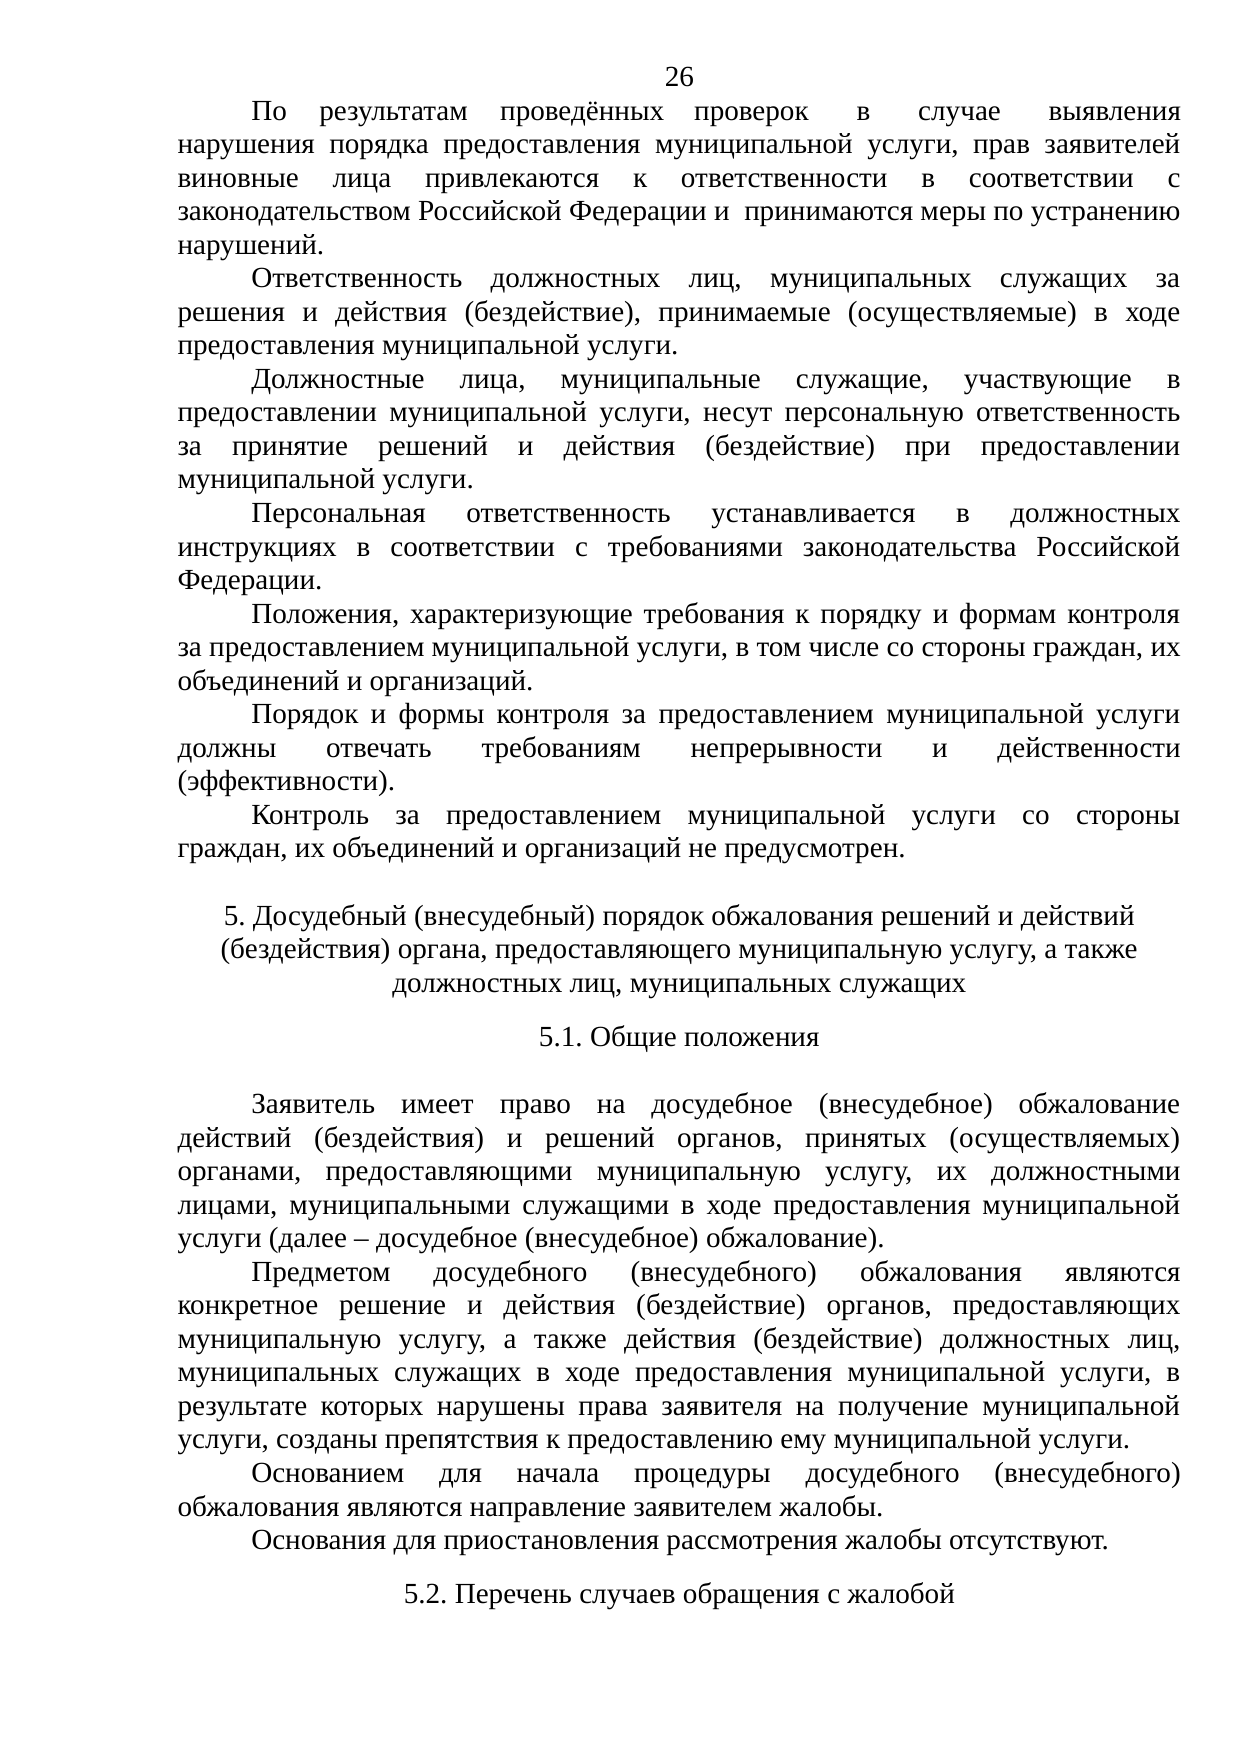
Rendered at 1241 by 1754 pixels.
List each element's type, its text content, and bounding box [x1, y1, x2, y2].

subtitle 5.2. Перечень случаев обращения с жалобой [177, 1577, 1181, 1610]
text По результатам проведённых проверок в случае выявления нарушения порядка предоставления муниципальной услуги, прав заявителей виновные лица привлекаются к ответственности в соответствии с законодательством Российской Федерации и принимаются меры по устранению нарушений. [177, 93, 1181, 260]
text Основанием для начала процедуры досудебного (внесудебного) обжалования являются направление заявителем жалобы. [177, 1455, 1181, 1522]
subtitle 5. Досудебный (внесудебный) порядок обжалования решений и действий (бездействия) органа, предоставляющего муниципальную услугу, а также должностных лиц, муниципальных служащих [177, 898, 1181, 998]
text Должностные лица, муниципальные служащие, участвующие в предоставлении муниципальной услуги, несут персональную ответственность за принятие решений и действия (бездействие) при предоставлении муниципальной услуги. [177, 361, 1181, 495]
text Персональная ответственность устанавливается в должностных инструкциях в соответствии с требованиями законодательства Российской Федерации. [177, 495, 1181, 596]
text Заявитель имеет право на досудебное (внесудебное) обжалование действий (бездействия) и решений органов, принятых (осуществляемых) органами, предоставляющими муниципальную услугу, их должностными лицами, муниципальными служащими в ходе предоставления муниципальной услуги (далее – досудебное (внесудебное) обжалование). [177, 1086, 1181, 1254]
text Положения, характеризующие требования к порядку и формам контроля за предоставлением муниципальной услуги, в том числе со стороны граждан, их объединений и организаций. [177, 596, 1181, 696]
text Ответственность должностных лиц, муниципальных служащих за решения и действия (бездействие), принимаемые (осуществляемые) в ходе предоставления муниципальной услуги. [177, 260, 1181, 361]
text Порядок и формы контроля за предоставлением муниципальной услуги должны отвечать требованиям непрерывности и действенности (эффективности). [177, 696, 1181, 797]
text Контроль за предоставлением муниципальной услуги со стороны граждан, их объединений и организаций не предусмотрен. [177, 797, 1181, 864]
text Предметом досудебного (внесудебного) обжалования являются конкретное решение и действия (бездействие) органов, предоставляющих муниципальную услугу, а также действия (бездействие) должностных лиц, муниципальных служащих в ходе предоставления муниципальной услуги, в результате которых нарушены права заявителя на получение муниципальной услуги, созданы препятствия к предоставлению ему муниципальной услуги. [177, 1254, 1181, 1455]
subtitle 5.1. Общие положения [177, 1019, 1181, 1053]
text Основания для приостановления рассмотрения жалобы отсутствуют. [177, 1522, 1181, 1556]
